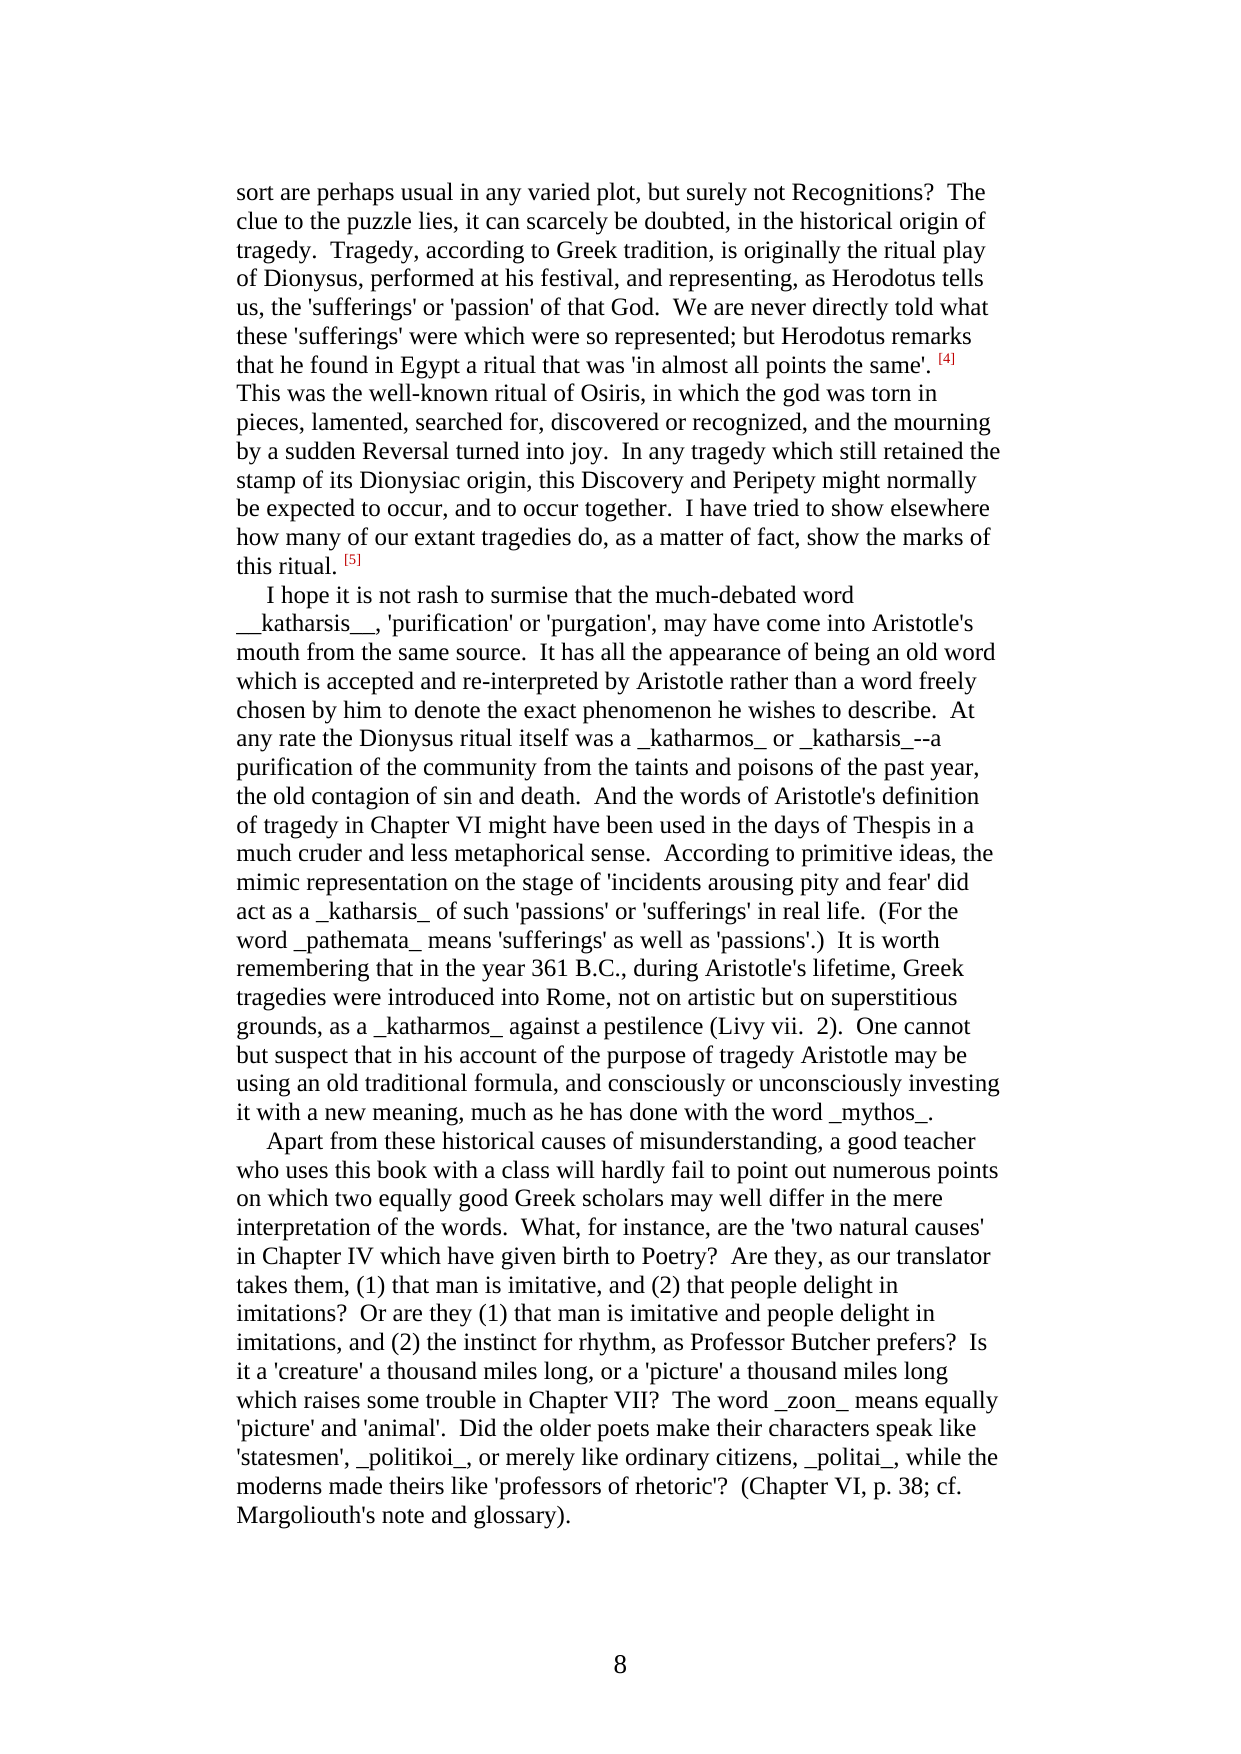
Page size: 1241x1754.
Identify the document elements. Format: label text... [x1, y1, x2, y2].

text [236, 177, 1004, 235]
text I hope it is not rash to surmise that the much-debated word __katharsis__, 'purification' or 'purgation', may have come into Aristotle's mouth from the same source. It has all the appearance of being an old word which is accepted and re-interpreted by Aristotle rather than a word freely chosen by him to denote the exact phenomenon he wishes to describe. At any rate the Dionysus ritual itself was a _katharmos_ or _katharsis_--a purification of the community from the taints and poisons of the past year, the old contagion of sin and death. And the words of Aristotle's definition of tragedy in Chapter VI might have been used in the days of Thespis in a much cruder and less metaphorical sense. According to primitive ideas, the mimic representation on the stage of 'incidents arousing pity and fear' did act as a _katharsis_ of such 'passions' or 'sufferings' in real life. (For the word _pathemata_ means 'sufferings' as well as 'passions'.) It is worth remembering that in the year 361 B.C., during Aristotle's lifetime, Greek tragedies were introduced into , not on artistic but on superstitious grounds, as a _katharmos_ against a pestilence (Livy vii. 2). One cannot but suspect that in his account of the purpose of tragedy Aristotle may be using an old traditional formula, and consciously or unconsciously investing it with a new meaning, much as he has done with the word _mythos_. [236, 580, 1004, 1126]
text tragedy. Tragedy, according to Greek tradition, is originally the ritual play of Dionysus, performed at his festival, and representing, as Herodotus tells us, the 'sufferings' or 'passion' of that God. We are never directly told what these 'sufferings' were which were so represented; but Herodotus remarks that he found in Egypt a ritual that was 'in almost all points the same'. [4] This was the well-known ritual of Osiris, in which the god was torn in pieces, lamented, searched for, discovered or recognized, and the mourning by a sudden Reversal turned into joy. In any tragedy which still retained the stamp of its Dionysiac origin, this Discovery and Peripety might normally be expected to occur, and to occur together. I have tried to show elsewhere how many of our extant tragedies do, as a matter of fact, show the marks of this ritual. [5] [236, 235, 1004, 580]
text Apart from these historical causes of misunderstanding, a good teacher who uses this book with a class will hardly fail to point out numerous points on which two equally good Greek scholars may well differ in the mere interpretation of the words. What, for instance, are the 'two natural causes' in Chapter IV which have given birth to Poetry? Are they, as our translator takes them, (1) that man is imitative, and (2) that people delight in imitations? Or are they (1) that man is imitative and people delight in imitations, and (2) the instinct for rhythm, as Professor Butcher prefers? Is it a 'creature' a thousand miles long, or a 'picture' a thousand miles long which raises some trouble in Chapter VII? The word _zoon_ means equally 'picture' and 'animal'. Did the older poets make their characters speak like 'statesmen', _politikoi_, or merely like ordinary citizens, _politai_, while the moderns made theirs like 'professors of rhetoric'? (Chapter VI, p. 38; cf. Margoliouth's note and glossary). [236, 1126, 1004, 1528]
